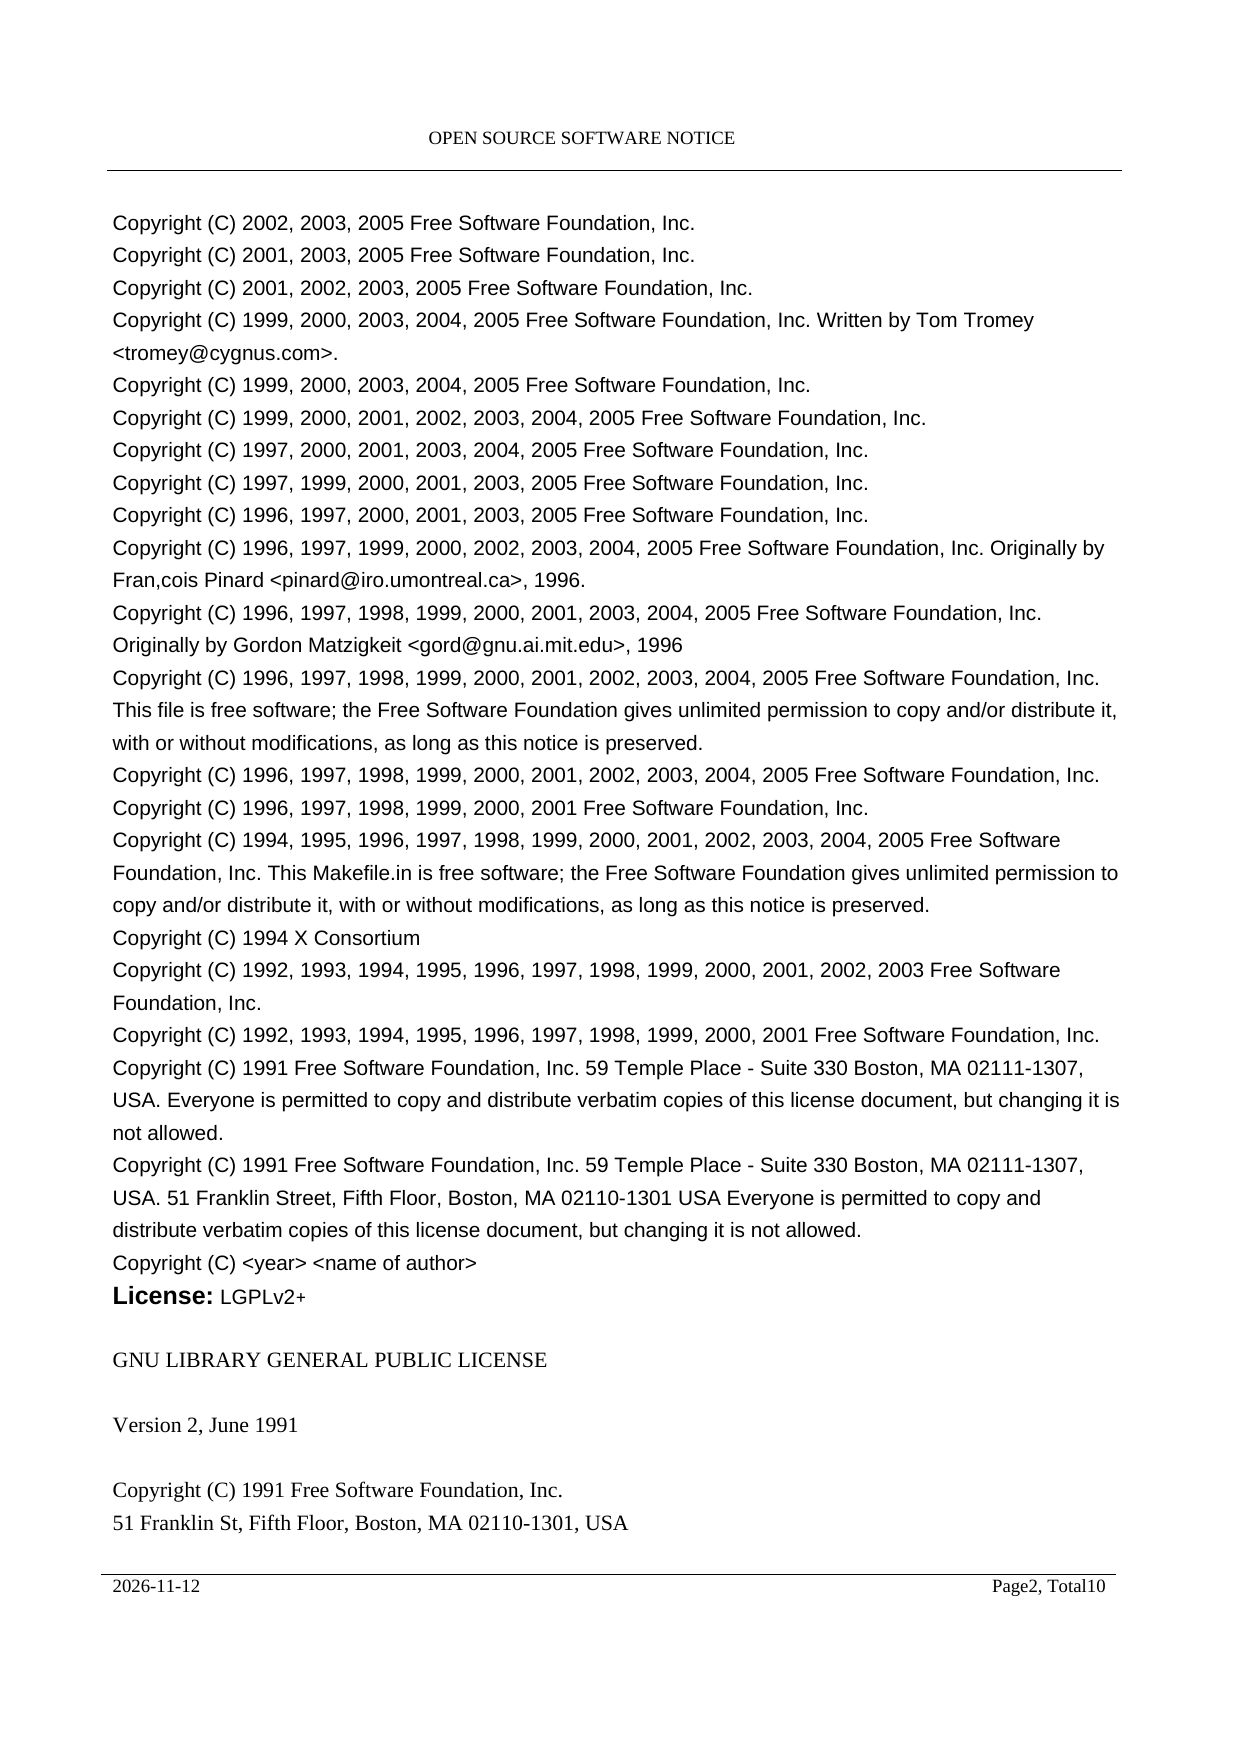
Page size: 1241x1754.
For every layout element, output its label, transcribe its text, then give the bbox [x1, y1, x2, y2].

text Copyright (C) 1997, 1999, 2000, 2001, 2003, 2005 Free Software Foundation, Inc. [112, 466, 1128, 499]
text Copyright (C) 2002, 2003, 2005 Free Software Foundation, Inc. [112, 206, 1128, 239]
text Copyright (C) 1994, 1995, 1996, 1997, 1998, 1999, 2000, 2001, 2002, 2003, 2004, 2005 Free Software Foundation, Inc. This Makefile.in is free software; the Free Software Foundation gives unlimited permission to copy and/or distribute it, with or without modifications, as long as this notice is preserved. [112, 824, 1128, 921]
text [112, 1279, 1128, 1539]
text Copyright (C) 1999, 2000, 2003, 2004, 2005 Free Software Foundation, Inc. Written by Tom Tromey <tromey@cygnus.com>. [112, 304, 1128, 369]
text Copyright (C) 2001, 2002, 2003, 2005 Free Software Foundation, Inc. [112, 271, 1128, 304]
text Copyright (C) 1996, 1997, 1998, 1999, 2000, 2001 Free Software Foundation, Inc. [112, 791, 1128, 824]
text Copyright (C) 1994 X Consortium [112, 921, 1128, 954]
text Copyright (C) 2001, 2003, 2005 Free Software Foundation, Inc. [112, 239, 1128, 271]
text Copyright (C) 1996, 1997, 1998, 1999, 2000, 2001, 2003, 2004, 2005 Free Software Foundation, Inc. Originally by Gordon Matzigkeit <gord@gnu.ai.mit.edu>, 1996 [112, 596, 1128, 661]
text Copyright (C) 1991 Free Software Foundation, Inc. 59 Temple Place - Suite 330 Boston, MA 02111-1307, USA. 51 Franklin Street, Fifth Floor, Boston, MA 02110-1301 USA Everyone is permitted to copy and distribute verbatim copies of this license document, but changing it is not allowed. [112, 1149, 1128, 1246]
text Copyright (C) 1992, 1993, 1994, 1995, 1996, 1997, 1998, 1999, 2000, 2001 Free Software Foundation, Inc. [112, 1019, 1128, 1051]
text Copyright (C) 1999, 2000, 2003, 2004, 2005 Free Software Foundation, Inc. [112, 369, 1128, 401]
text Copyright (C) 1996, 1997, 1999, 2000, 2002, 2003, 2004, 2005 Free Software Foundation, Inc. Originally by Fran,cois Pinard <pinard@iro.umontreal.ca>, 1996. [112, 531, 1128, 596]
text Copyright (C) 1991 Free Software Foundation, Inc. 59 Temple Place - Suite 330 Boston, MA 02111-1307, USA. Everyone is permitted to copy and distribute verbatim copies of this license document, but changing it is not allowed. [112, 1051, 1128, 1149]
text Copyright (C) 1996, 1997, 1998, 1999, 2000, 2001, 2002, 2003, 2004, 2005 Free Software Foundation, Inc. This file is free software; the Free Software Foundation gives unlimited permission to copy and/or distribute it, with or without modifications, as long as this notice is preserved. [112, 661, 1128, 759]
text Copyright (C) <year> <name of author> [112, 1246, 1128, 1279]
text Copyright (C) 1996, 1997, 1998, 1999, 2000, 2001, 2002, 2003, 2004, 2005 Free Software Foundation, Inc. [112, 759, 1128, 791]
text Copyright (C) 1999, 2000, 2001, 2002, 2003, 2004, 2005 Free Software Foundation, Inc. [112, 401, 1128, 434]
text Copyright (C) 1997, 2000, 2001, 2003, 2004, 2005 Free Software Foundation, Inc. [112, 434, 1128, 466]
text Copyright (C) 1992, 1993, 1994, 1995, 1996, 1997, 1998, 1999, 2000, 2001, 2002, 2003 Free Software Foundation, Inc. [112, 954, 1128, 1019]
text Copyright (C) 1996, 1997, 2000, 2001, 2003, 2005 Free Software Foundation, Inc. [112, 499, 1128, 531]
